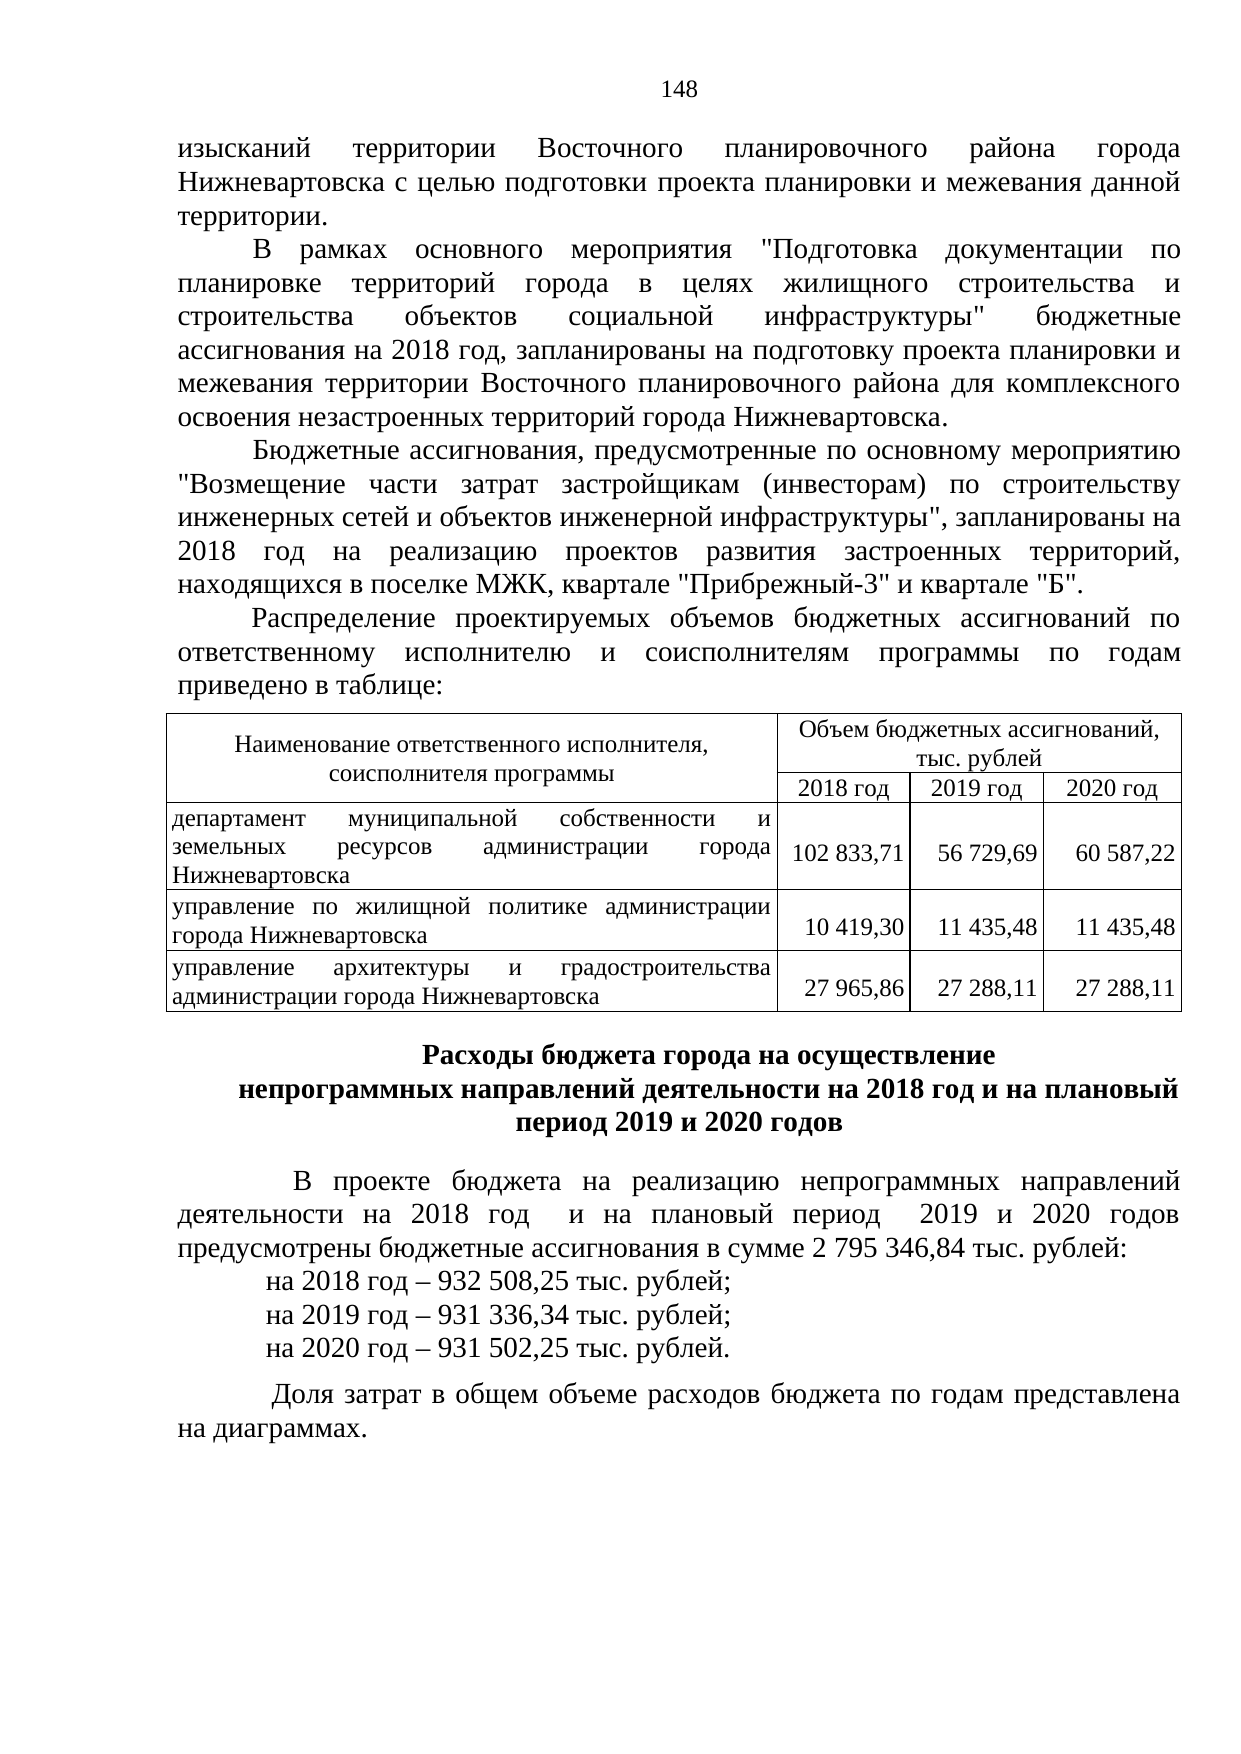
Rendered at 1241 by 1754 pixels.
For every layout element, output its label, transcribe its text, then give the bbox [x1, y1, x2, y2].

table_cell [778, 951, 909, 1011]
text на 2020 год – 931 502,25 тыс. рублей. [177, 1331, 1181, 1364]
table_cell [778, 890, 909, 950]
text непрограммных направлений деятельности на 2018 год и на плановый период 2019 и 2020 годов [177, 1071, 1181, 1138]
text В рамках основного мероприятия "Подготовка документации по планировке территорий города в целях жилищного строительства и строительства объектов социальной инфраструктуры" бюджетные ассигнования на 2018 год, запланированы на подготовку проекта планировки и межевания территории Восточного планировочного района для комплексного освоения незастроенных территорий города Нижневартовска. [177, 231, 1181, 432]
text Расходы бюджета города на осуществление [177, 1037, 1181, 1071]
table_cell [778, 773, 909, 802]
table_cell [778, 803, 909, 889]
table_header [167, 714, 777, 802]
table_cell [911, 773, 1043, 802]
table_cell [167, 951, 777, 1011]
text В проекте бюджета на реализацию непрограммных направлений деятельности на 2018 год и на плановый период 2019 и 2020 годов предусмотрены бюджетные ассигнования в сумме 2 795 346,84 тыс. рублей: [177, 1163, 1181, 1263]
text Доля затрат в общем объеме расходов бюджета по годам представлена на диаграммах. [177, 1377, 1181, 1444]
text Распределение проектируемых объемов бюджетных ассигнований по ответственному исполнителю и соисполнителям программы по годам приведено в таблице: [177, 600, 1181, 701]
text на 2019 год – 931 336,34 тыс. рублей; [177, 1297, 1181, 1331]
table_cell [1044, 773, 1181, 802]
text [177, 131, 1181, 231]
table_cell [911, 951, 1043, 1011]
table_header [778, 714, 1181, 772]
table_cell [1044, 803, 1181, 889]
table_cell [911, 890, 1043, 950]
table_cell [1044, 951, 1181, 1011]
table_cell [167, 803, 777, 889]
text Бюджетные ассигнования, предусмотренные по основному мероприятию "Возмещение части затрат застройщикам (инвесторам) по строительству инженерных сетей и объектов инженерной инфраструктуры", запланированы на 2018 год на реализацию проектов развития застроенных территорий, находящихся в поселке МЖК, квартале "Прибрежный-3" и квартале "Б". [177, 432, 1181, 600]
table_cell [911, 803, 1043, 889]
text на 2018 год – 932 508,25 тыс. рублей; [177, 1263, 1181, 1297]
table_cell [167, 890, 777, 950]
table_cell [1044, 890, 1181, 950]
